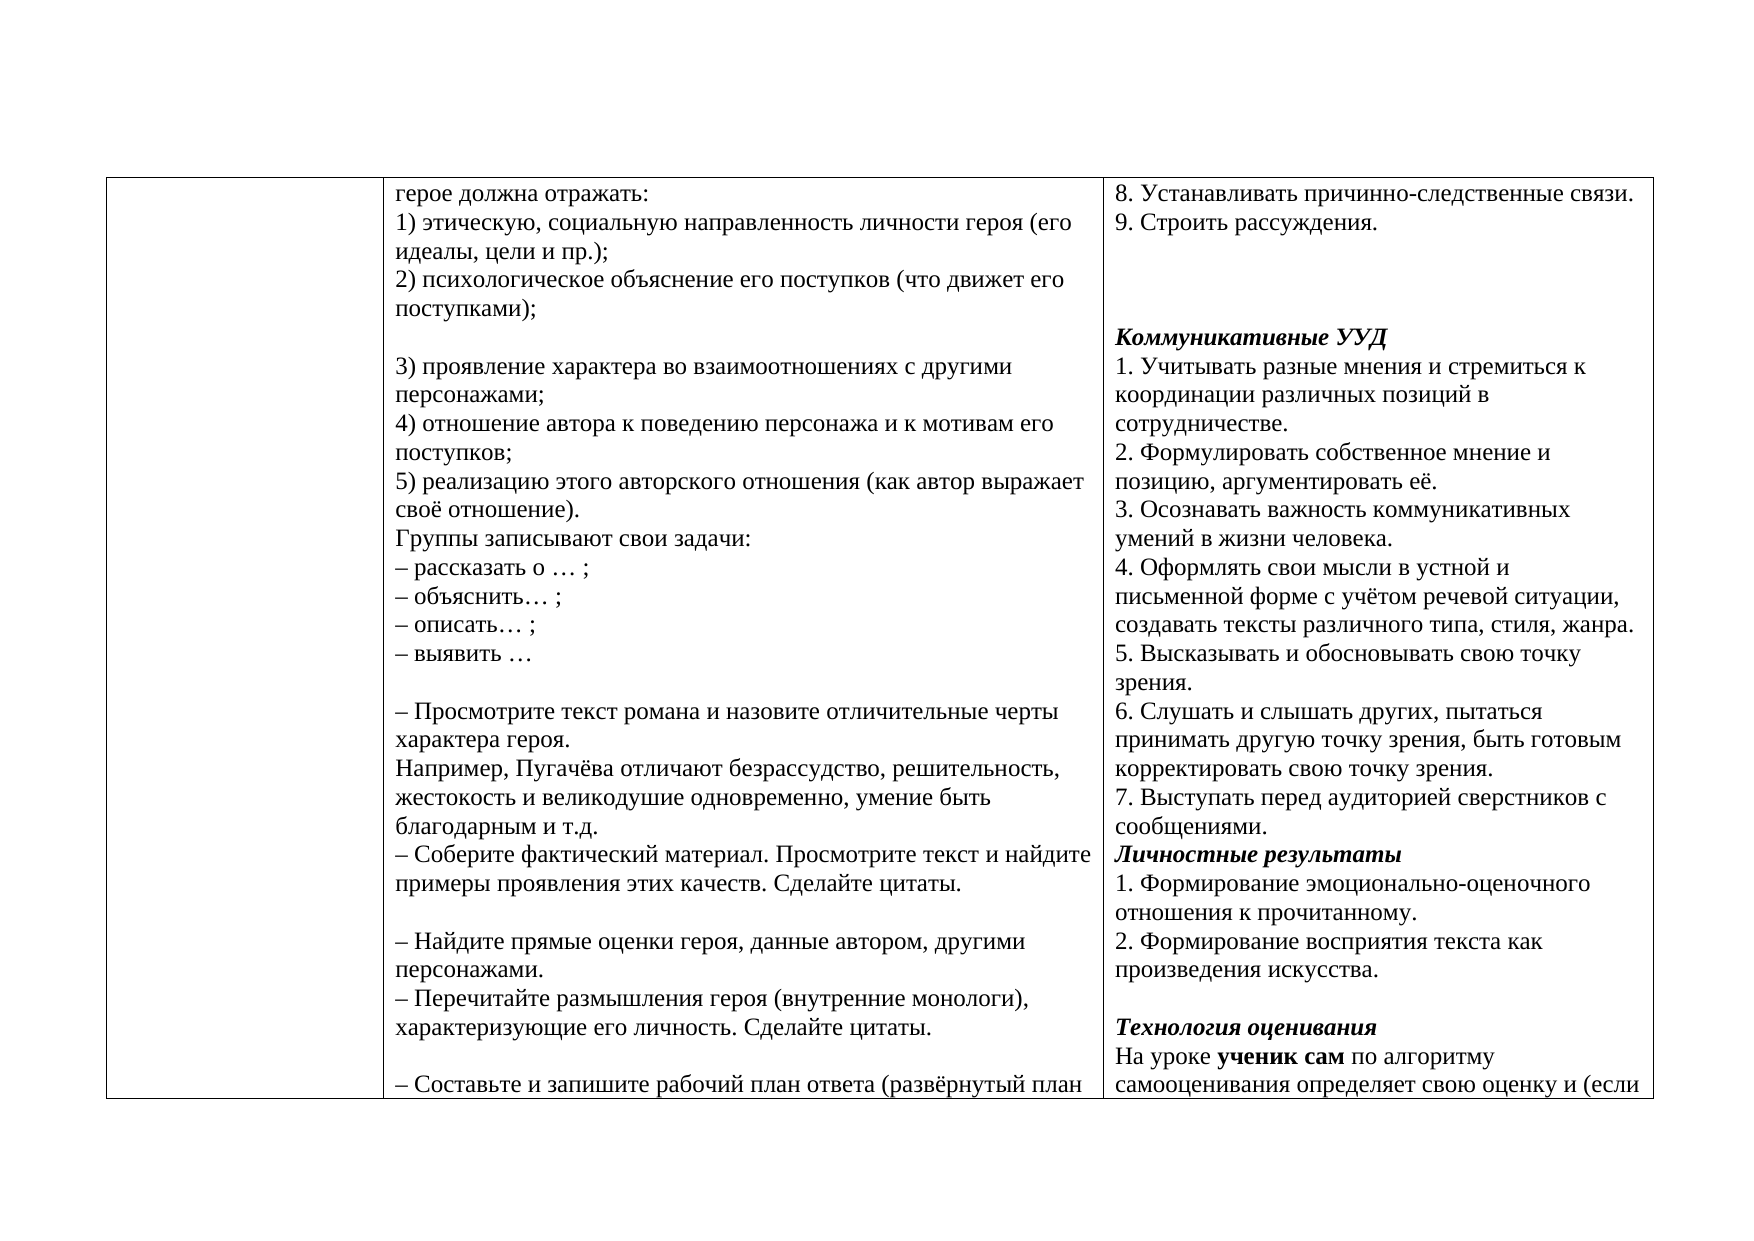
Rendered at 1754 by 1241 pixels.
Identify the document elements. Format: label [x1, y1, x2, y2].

table_cell [384, 178, 1103, 1098]
table_cell [107, 178, 383, 1098]
